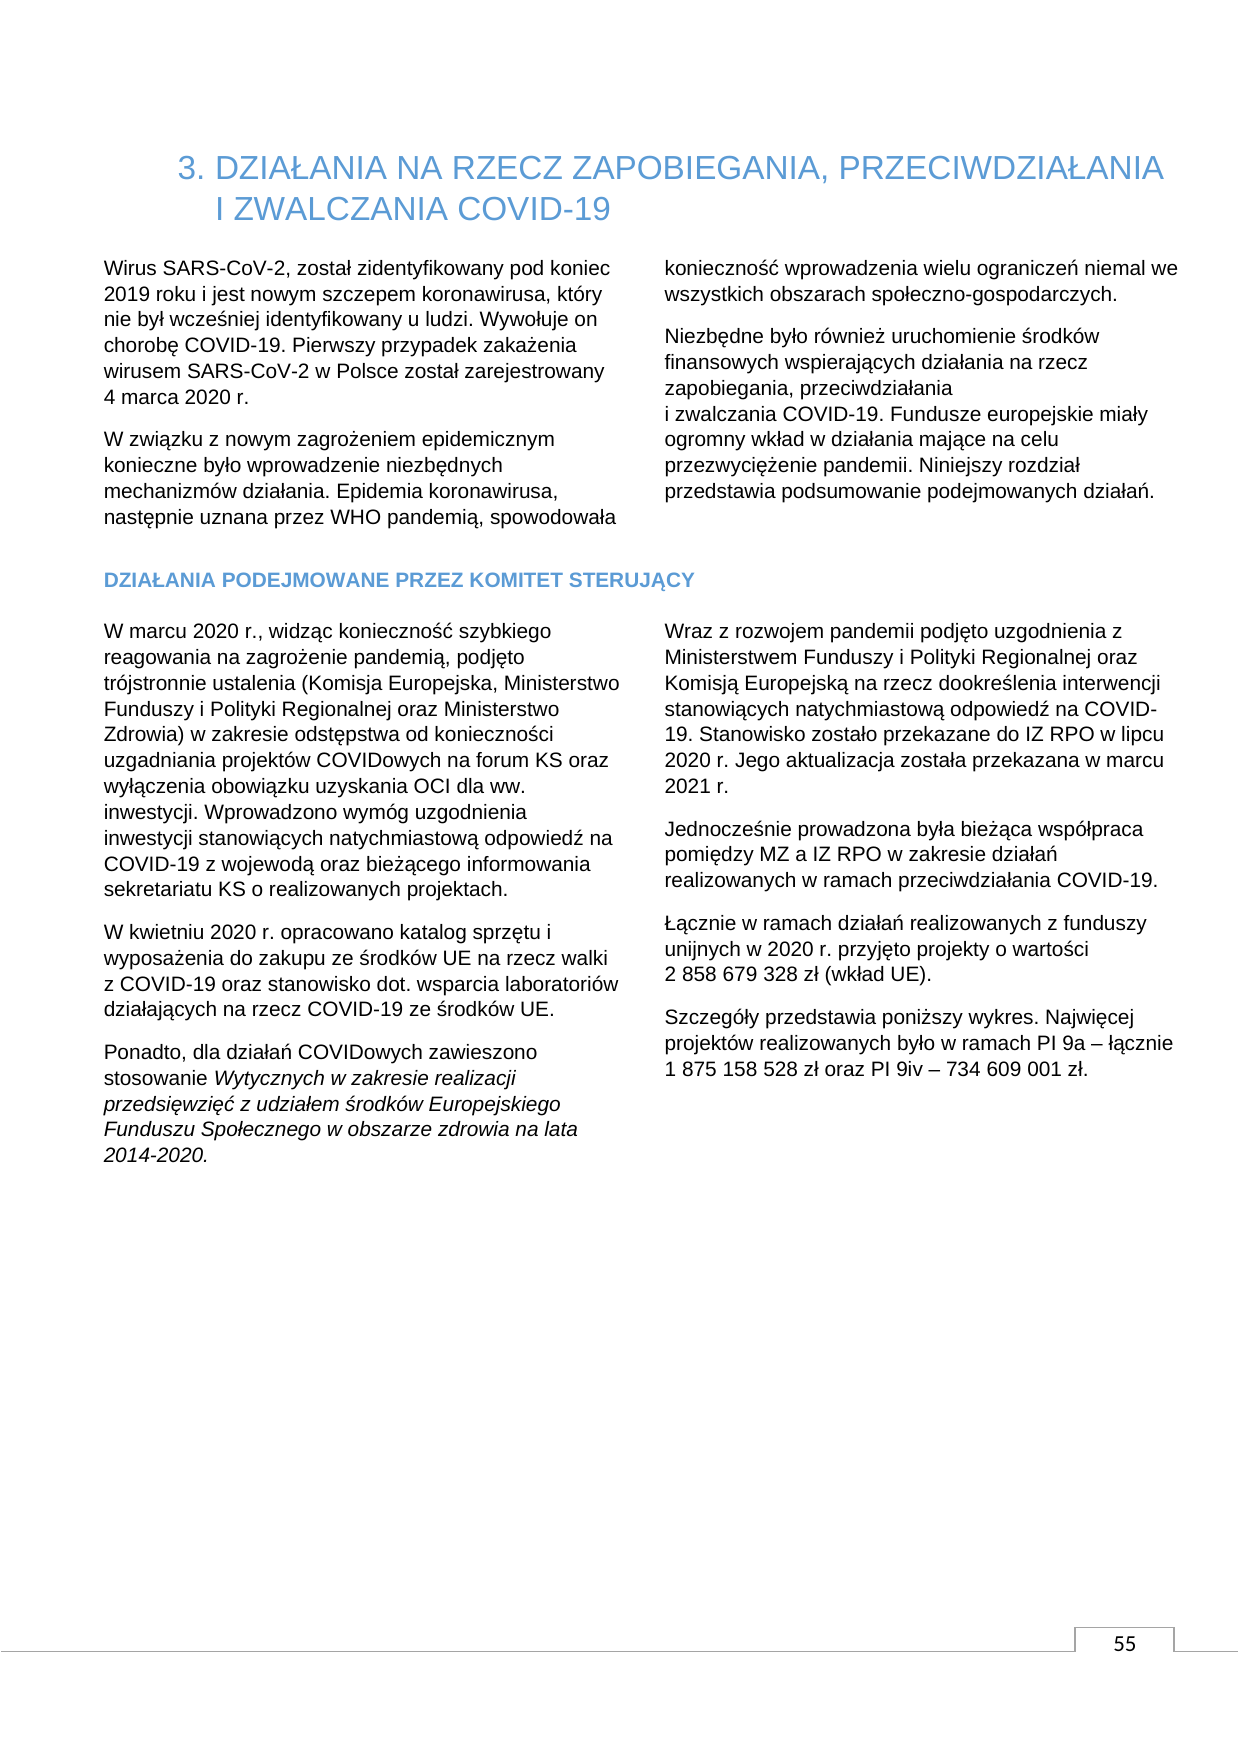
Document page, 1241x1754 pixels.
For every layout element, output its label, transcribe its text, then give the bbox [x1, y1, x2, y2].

text Szczegóły przedstawia poniższy wykres. Najwięcej projektów realizowanych było w ramach PI 9a – łącznie 1 875 158 528 zł oraz PI 9iv – 734 609 001 zł. [664, 1005, 1181, 1080]
text W marcu 2020 r., widząc konieczność szybkiego reagowania na zagrożenie pandemią, podjęto trójstronnie ustalenia (Komisja Europejska, Ministerstwo Funduszy i Polityki Regionalnej oraz Ministerstwo Zdrowia) w zakresie odstępstwa od konieczności uzgadniania projektów COVIDowych na forum KS oraz wyłączenia obowiązku uzyskania OCI dla ww. inwestycji. Wprowadzono wymóg uzgodnienia inwestycji stanowiących natychmiastową odpowiedź na COVID-19 z wojewodą oraz bieżącego informowania sekretariatu KS o realizowanych projektach. [103, 619, 620, 901]
text Wraz z rozwojem pandemii podjęto uzgodnienia z Ministerstwem Funduszy i Polityki Regionalnej oraz Komisją Europejską na rzecz dookreślenia interwencji stanowiących natychmiastową odpowiedź na COVID-19. Stanowisko zostało przekazane do IZ RPO w lipcu 2020 r. Jego aktualizacja została przekazana w marcu 2021 r. [664, 619, 1181, 798]
text Wirus SARS-CoV-2, został zidentyfikowany pod koniec 2019 roku i jest nowym szczepem koronawirusa, który nie był wcześniej identyfikowany u ludzi. Wywołuje on chorobę COVID-19. Pierwszy przypadek zakażenia wirusem SARS-CoV-2 w Polsce został zarejestrowany 4 marca 2020 r. [103, 256, 620, 409]
text W związku z nowym zagrożeniem epidemicznym konieczne było wprowadzenie niezbędnych mechanizmów działania. Epidemia koronawirusa, następnie uznana przez WHO pandemią, spowodowała konieczność wprowadzenia wielu ograniczeń niemal we wszystkich obszarach społeczno-gospodarczych. [664, 256, 1181, 305]
subtitle DZIAŁANIA PODEJMOWANE PRZEZ KOMITET STERUJĄCY [89, 568, 1181, 592]
text Jednocześnie prowadzona była bieżąca współpraca pomiędzy MZ a IZ RPO w zakresie działań realizowanych w ramach przeciwdziałania COVID-19. [664, 816, 1181, 892]
text W kwietniu 2020 r. opracowano katalog sprzętu i wyposażenia do zakupu ze środków UE na rzecz walki z COVID-19 oraz stanowisko dot. wsparcia laboratoriów działających na rzecz COVID-19 ze środków UE. [103, 920, 620, 1021]
text Łącznie w ramach działań realizowanych z funduszy unijnych w 2020 r. przyjęto projekty o wartości 2 858 679 328 zł (wkład UE). [664, 911, 1181, 986]
text Niezbędne było również uruchomienie środków finansowych wspierających działania na rzecz zapobiegania, przeciwdziałania i zwalczania COVID-19. Fundusze europejskie miały ogromny wkład w działania mające na celu przezwyciężenie pandemii. Niniejszy rozdział przedstawia podsumowanie podejmowanych działań. [664, 324, 1181, 503]
text Ponadto, dla działań COVIDowych zawieszono stosowanie Wytycznych w zakresie realizacji przedsięwzięć z udziałem środków Europejskiego Funduszu Społecznego w obszarze zdrowia na lata 2014-2020. [103, 1040, 620, 1167]
subtitle DZIAŁANIA NA RZECZ ZAPOBIEGANIA, PRZECIWDZIAŁANIA I ZWALCZANIA COVID-19 [177, 148, 1181, 228]
text W związku z nowym zagrożeniem epidemicznym konieczne było wprowadzenie niezbędnych mechanizmów działania. Epidemia koronawirusa, następnie uznana przez WHO pandemią, spowodowała konieczność wprowadzenia wielu ograniczeń niemal we wszystkich obszarach społeczno-gospodarczych. [103, 427, 620, 529]
